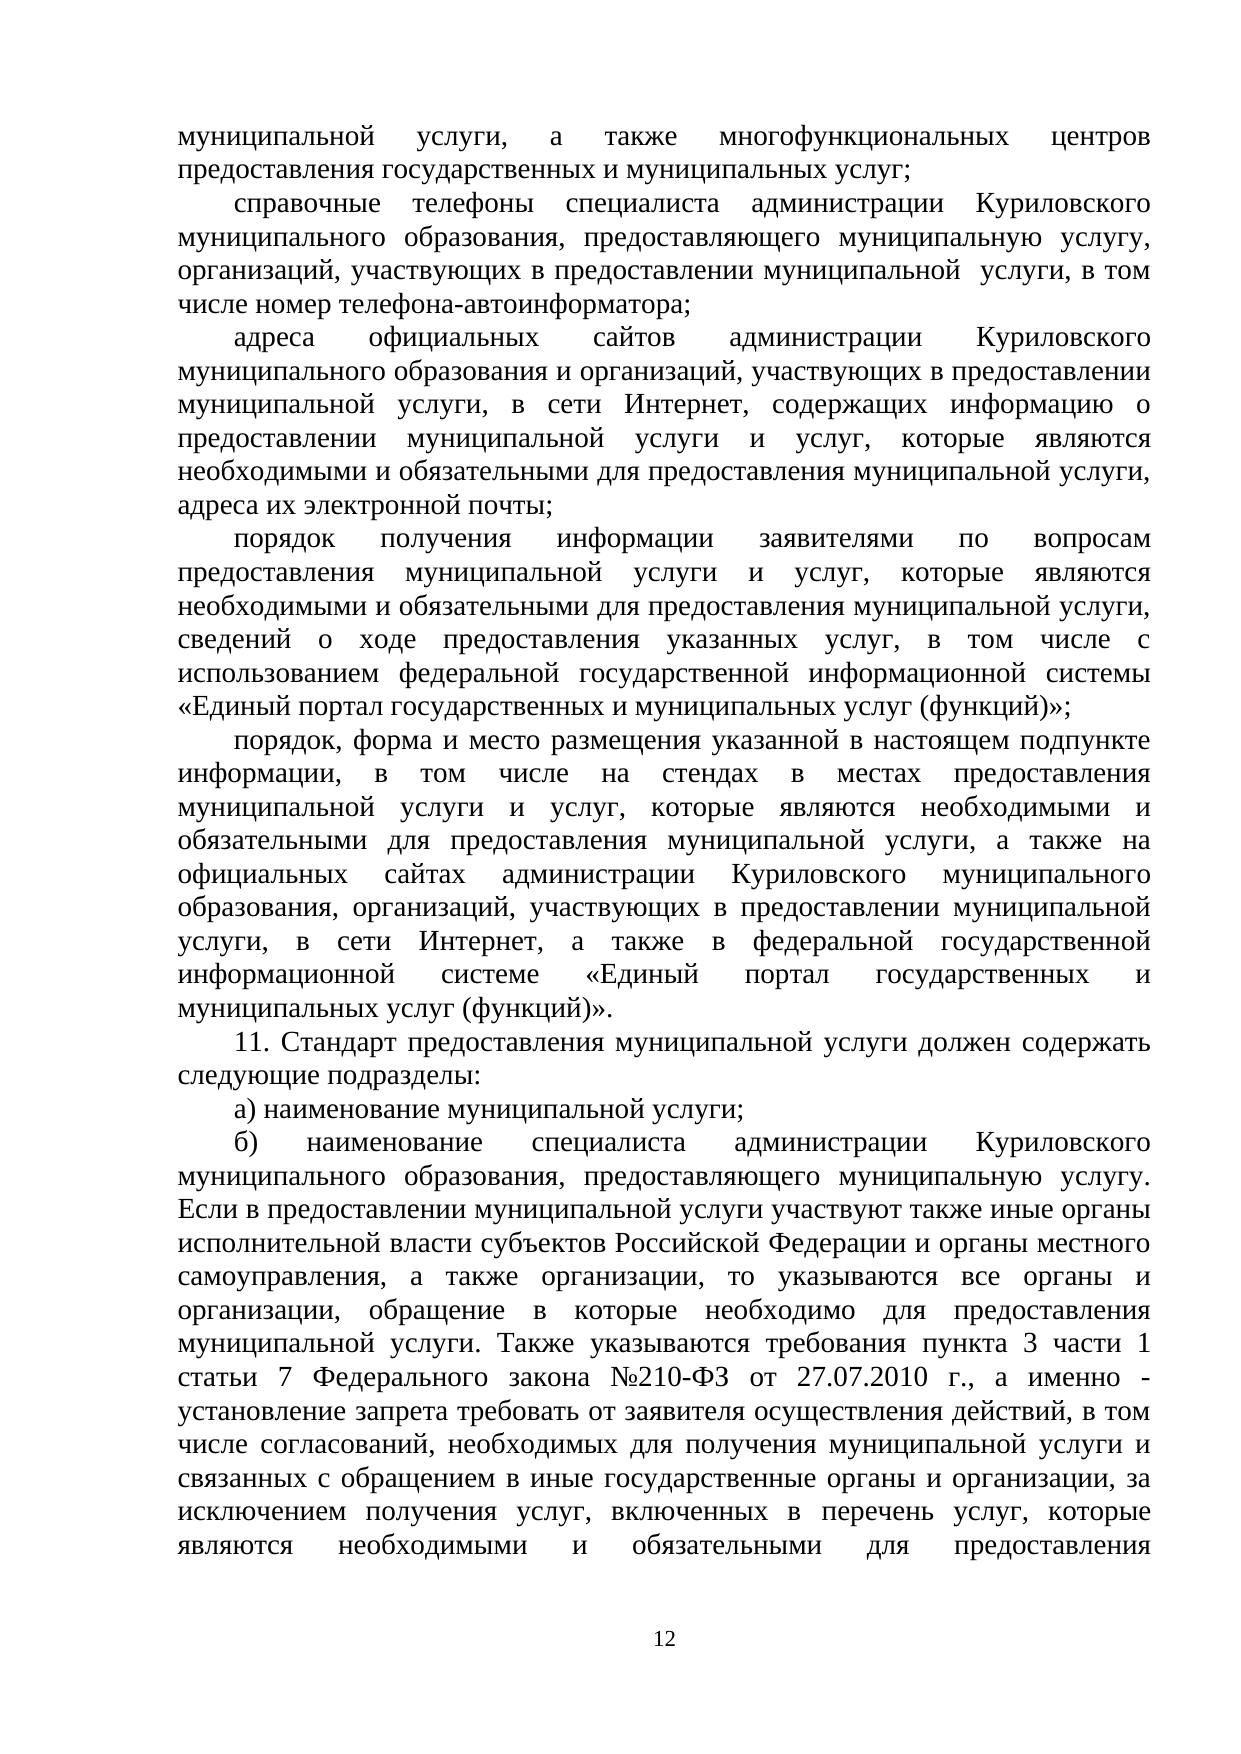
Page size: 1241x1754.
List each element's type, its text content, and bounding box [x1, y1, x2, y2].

text порядок получения информации заявителями по вопросам предоставления муниципальной услуги и услуг, которые являются необходимыми и обязательными для предоставления муниципальной услуги, сведений о ходе предоставления указанных услуг, в том числе с использованием федеральной государственной информационной системы «Единый портал государственных и муниципальных услуг (функций)»; [177, 521, 1152, 722]
text 11. Стандарт предоставления муниципальной услуги должен содержать следующие подразделы: [177, 1024, 1152, 1091]
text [177, 118, 1152, 185]
text адреса официальных сайтов администрации Куриловского муниципального образования и организаций, участвующих в предоставлении муниципальной услуги, в сети Интернет, содержащих информацию о предоставлении муниципальной услуги и услуг, которые являются необходимыми и обязательными для предоставления муниципальной услуги, адреса их электронной почты; [177, 319, 1152, 521]
text порядок, форма и место размещения указанной в настоящем подпункте информации, в том числе на стендах в местах предоставления муниципальной услуги и услуг, которые являются необходимыми и обязательными для предоставления муниципальной услуги, а также на официальных сайтах администрации Куриловского муниципального образования, организаций, участвующих в предоставлении муниципальной услуги, в сети Интернет, а также в федеральной государственной информационной системе «Единый портал государственных и муниципальных услуг (функций)». [177, 722, 1152, 1024]
text справочные телефоны специалиста администрации Куриловского муниципального образования, предоставляющего муниципальную услугу, организаций, участвующих в предоставлении муниципальной услуги, в том числе номер телефона-автоинформатора; [177, 185, 1152, 319]
text а) наименование муниципальной услуги; [177, 1091, 1152, 1124]
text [177, 1124, 1152, 1560]
